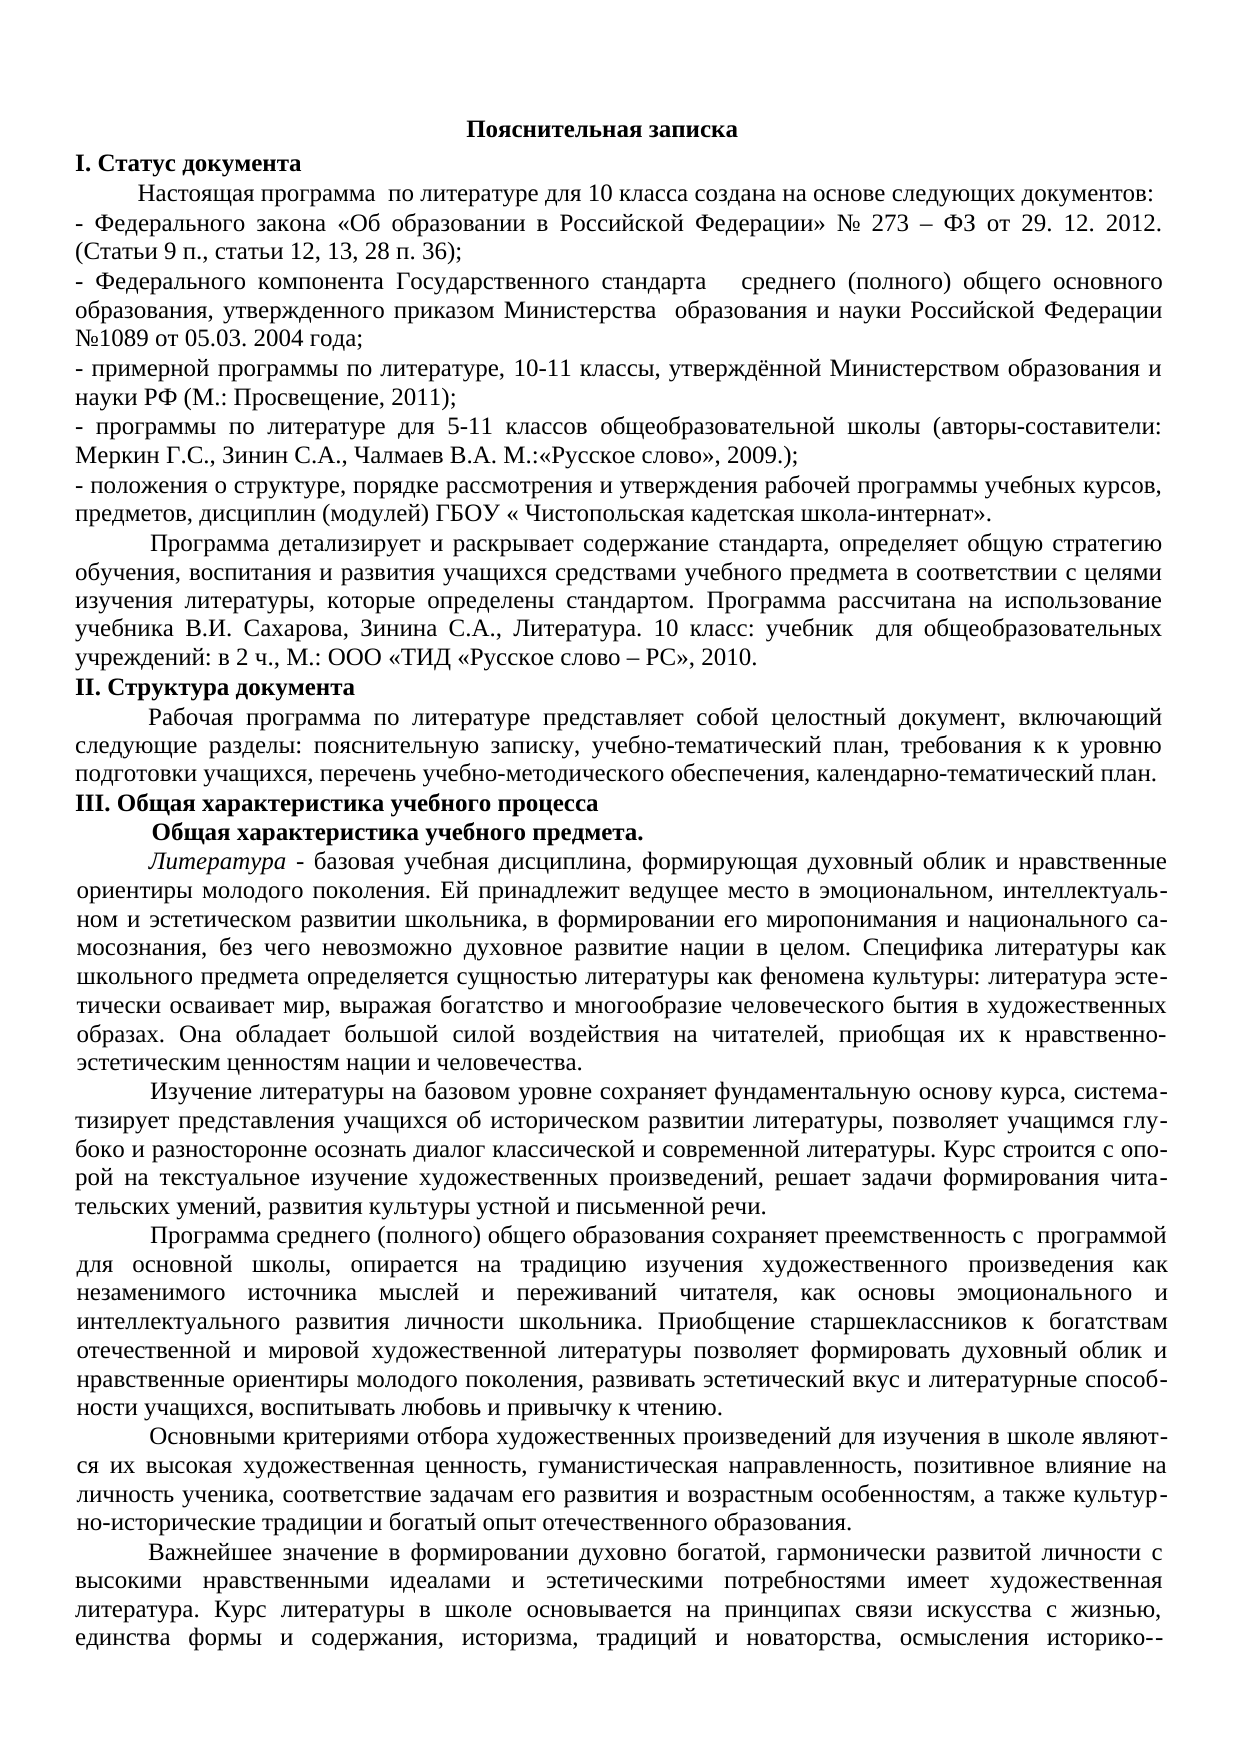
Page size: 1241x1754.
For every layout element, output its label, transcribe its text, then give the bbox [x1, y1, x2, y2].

text III. Общая характеристика учебного процесса [75, 789, 1163, 817]
text II. Структура документа [75, 672, 1163, 701]
text Настоящая программа по литературе для 10 класса создана на основе следующих документов: [75, 178, 1165, 207]
text Рабочая программа по литературе представляет собой целостный документ, включающий следующие разделы: пояснительную записку, учебно-тематический план, требования к к уровню подготовки учащихся, перечень учебно-методического обеспечения, календарно-тематический план. [75, 702, 1163, 788]
text Пояснительная записка [466, 109, 1165, 144]
text Программа среднего (полного) общего образования сохраняет преемственность с программой для основной школы, опирается на традицию изучения художественного произведения как незаменимого источника мыслей и переживаний читателя, как основы эмоционального и интеллектуального развития личности школьника. Приобщение старшеклассников к богатствам отечественной и мировой художественной литературы позволяет формировать духовный облик и нравственные ориентиры молодого поколения, развивать эстетический вкус и литературные способности учащихся, воспитывать любовь и привычку к чтению. [76, 1220, 1168, 1421]
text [75, 1538, 1163, 1651]
text - программы по литературе для 5-11 классов общеобразовательной школы (авторы-составители: Меркин Г.С., Зинин С.А., Чалмаев В.А. М.:«Русское слово», 2009.); [75, 412, 1163, 469]
text Основными критериями отбора художественных произведений для изучения в школе являются их высокая художественная ценность, гуманистическая направленность, позитивное влияние на личность ученика, соответствие задачам его развития и возрастным особенностям, а также культурно-исторические традиции и богатый опыт отечественного образования. [76, 1421, 1168, 1536]
text Общая характеристика учебного предмета. [151, 817, 1165, 846]
text - Федерального компонента Государственного стандарта среднего (полного) общего основного образования, утвержденного приказом Министерства образования и науки Российской Федерации №1089 от 05.03. 2004 года; [75, 267, 1163, 352]
text - положения о структуре, порядке рассмотрения и утверждения рабочей программы учебных курсов, предметов, дисциплин (модулей) ГБОУ « Чистопольская кадетская школа-интернат». [75, 470, 1163, 527]
text Изучение литературы на базовом уровне сохраняет фундаментальную основу курса, систематизирует представления учащихся об историческом развитии литературы, позволяет учащимся глубоко и разносторонне осознать диалог классической и современной литературы. Курс строится с опорой на текстуальное изучение художественных произведений, решает задачи формирования читательских умений, развития культуры устной и письменной речи. [75, 1076, 1168, 1220]
text Программа детализирует и раскрывает содержание стандарта, определяет общую стратегию обучения, воспитания и развития учащихся средствами учебного предмета в соответствии с целями изучения литературы, которые определены стандартом. Программа рассчитана на использование учебника В.И. Сахарова, Зинина С.А., Литература. 10 класс: учебник для общеобразовательных учреждений: в 2 ч., М.: ООО «ТИД «Русское слово – РС», 2010. [75, 529, 1163, 671]
text Литература - базовая учебная дисциплина, формирующая духовный облик и нравственные ориентиры молодого поколения. Ей принадлежит ведущее место в эмоциональном, интеллектуальном и эстетическом развитии школьника, в формировании его миропонимания и национального самосознания, без чего невозможно духовное развитие нации в целом. Специфика литературы как школьного предмета определяется сущностью литературы как феномена культуры: литература эстетически осваивает мир, выражая богатство и многообразие человеческого бытия в художественных образах. Она обладает большой силой воздействия на читателей, приобщая их к нравственно-эстетическим ценностям нации и человечества. [76, 846, 1168, 1076]
text I. Статус документа [75, 144, 1165, 178]
text - примерной программы по литературе, 10-11 классы, утверждённой Министерством образования и науки РФ (М.: Просвещение, 2011); [75, 354, 1163, 411]
text - Федерального закона «Об образовании в Российской Федерации» № 273 – ФЗ от 29. 12. 2012. (Статьи 9 п., статьи 12, 13, 28 п. 36); [75, 209, 1163, 266]
